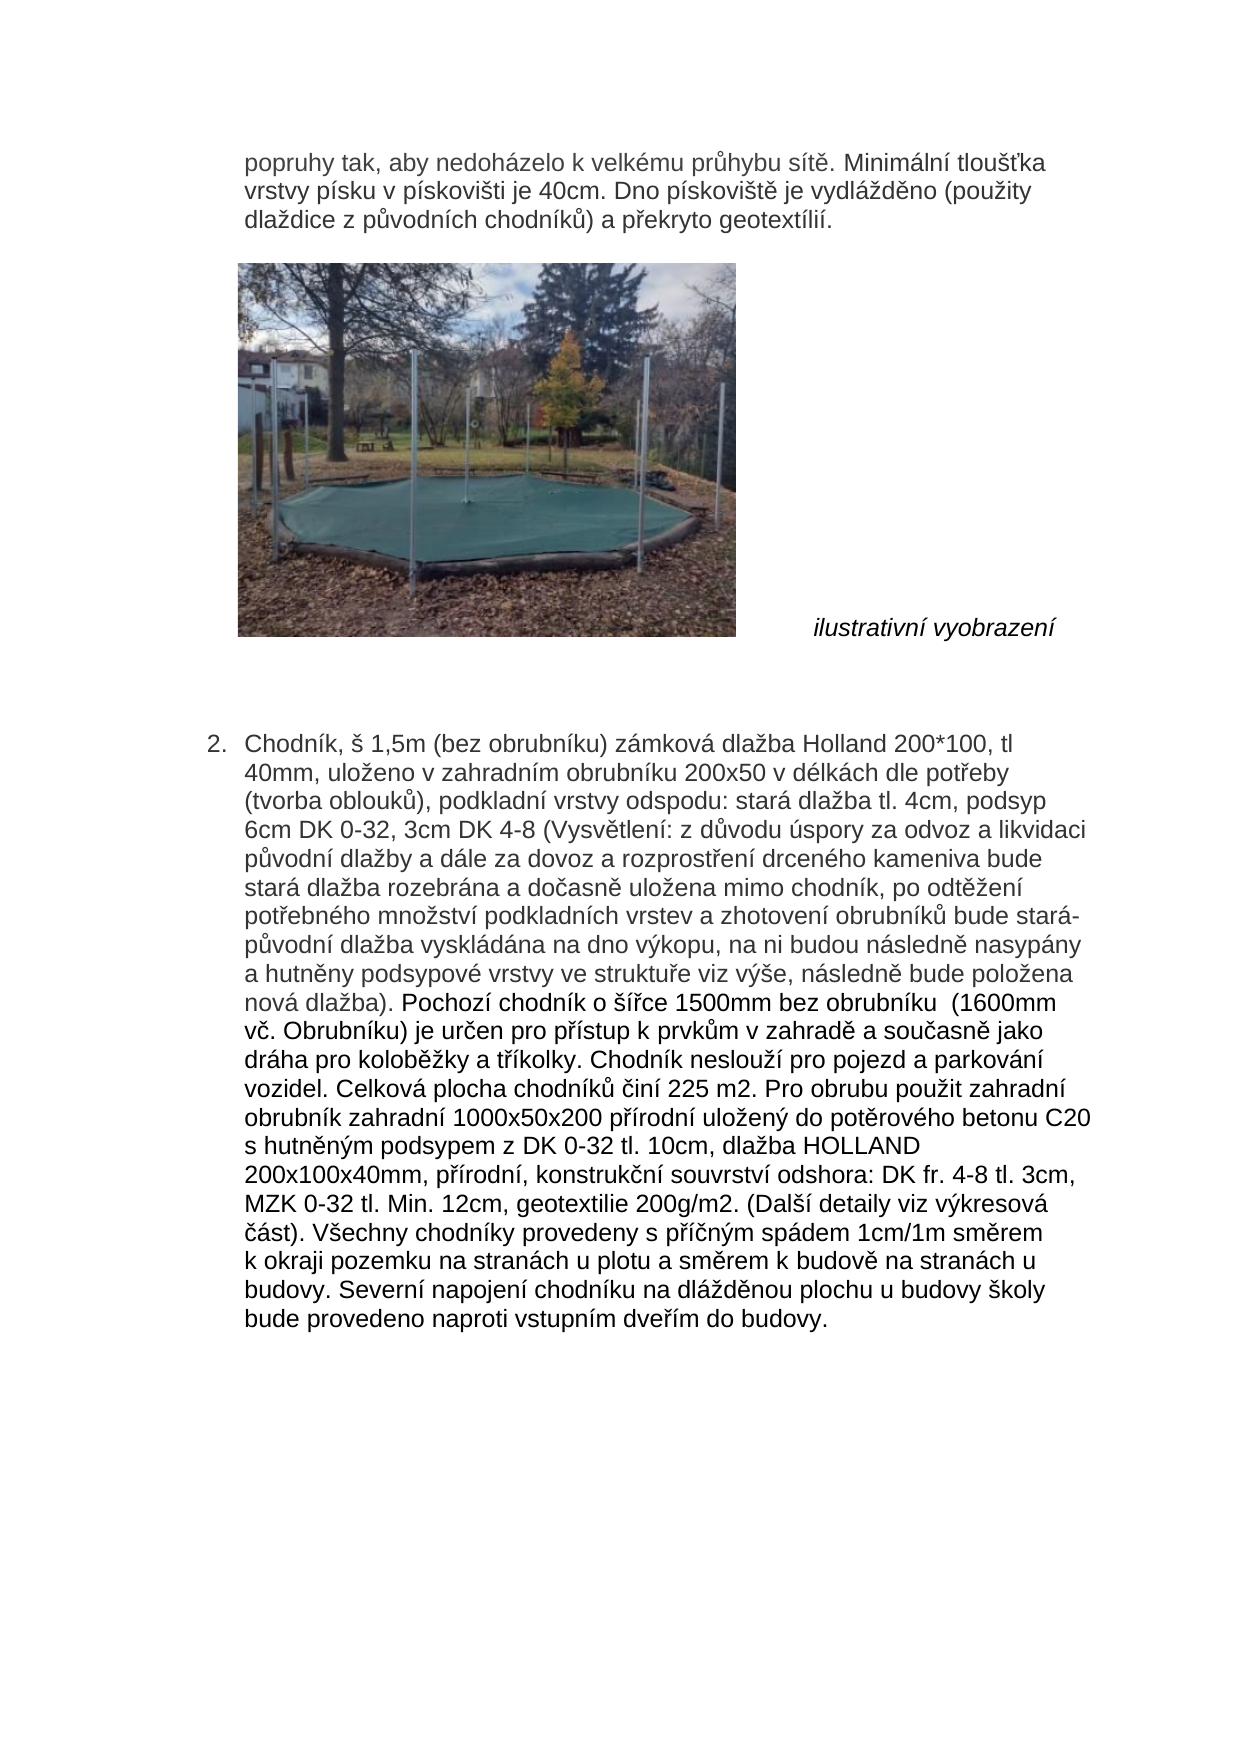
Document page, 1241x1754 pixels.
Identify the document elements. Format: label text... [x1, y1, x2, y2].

list Chodník, š 1,5m (bez obrubníku) zámková dlažba Holland 200*100, tl 40mm, uloženo v zahradním obrubníku 200x50 v délkách dle potřeby (tvorba oblouků), podkladní vrstvy odspodu: stará dlažba tl. 4cm, podsyp 6cm DK 0-32, 3cm DK 4-8 (Vysvětlení: z důvodu úspory za odvoz a likvidaci původní dlažby a dále za dovoz a rozprostření drceného kameniva bude stará dlažba rozebrána a dočasně uložena mimo chodník, po odtěžení potřebného množství podkladních vrstev a zhotovení obrubníků bude stará-původní dlažba vyskládána na dno výkopu, na ni budou následně nasypány a hutněny podsypové vrstvy ve struktuře viz výše, následně bude položena nová dlažba). Pochozí chodník o šířce 1500mm bez obrubníku (1600mm vč. Obrubníku) je určen pro přístup k prvkům v zahradě a současně jako dráha pro koloběžky a tříkolky. Chodník neslouží pro pojezd a parkování vozidel. Celková plocha chodníků činí 225 m2. Pro obrubu použit zahradní obrubník zahradní 1000x50x200 přírodní uložený do potěrového betonu C20 s hutněným podsypem z DK 0-32 tl. 10cm, dlažba HOLLAND 200x100x40mm, přírodní, konstrukční souvrství odshora: DK fr. 4-8 tl. 3cm, MZK 0-32 tl. Min. 12cm, geotextilie 200g/m2. (Další detaily viz výkresová část). Všechny chodníky provedeny s příčným spádem 1cm/1m směrem k okraji pozemku na stranách u plotu a směrem k budově na stranách u budovy. Severní napojení chodníku na dlážděnou plochu u budovy školy bude provedeno naproti vstupním dveřím do budovy. [207, 729, 1093, 1333]
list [207, 148, 1093, 234]
picture [237, 263, 736, 637]
